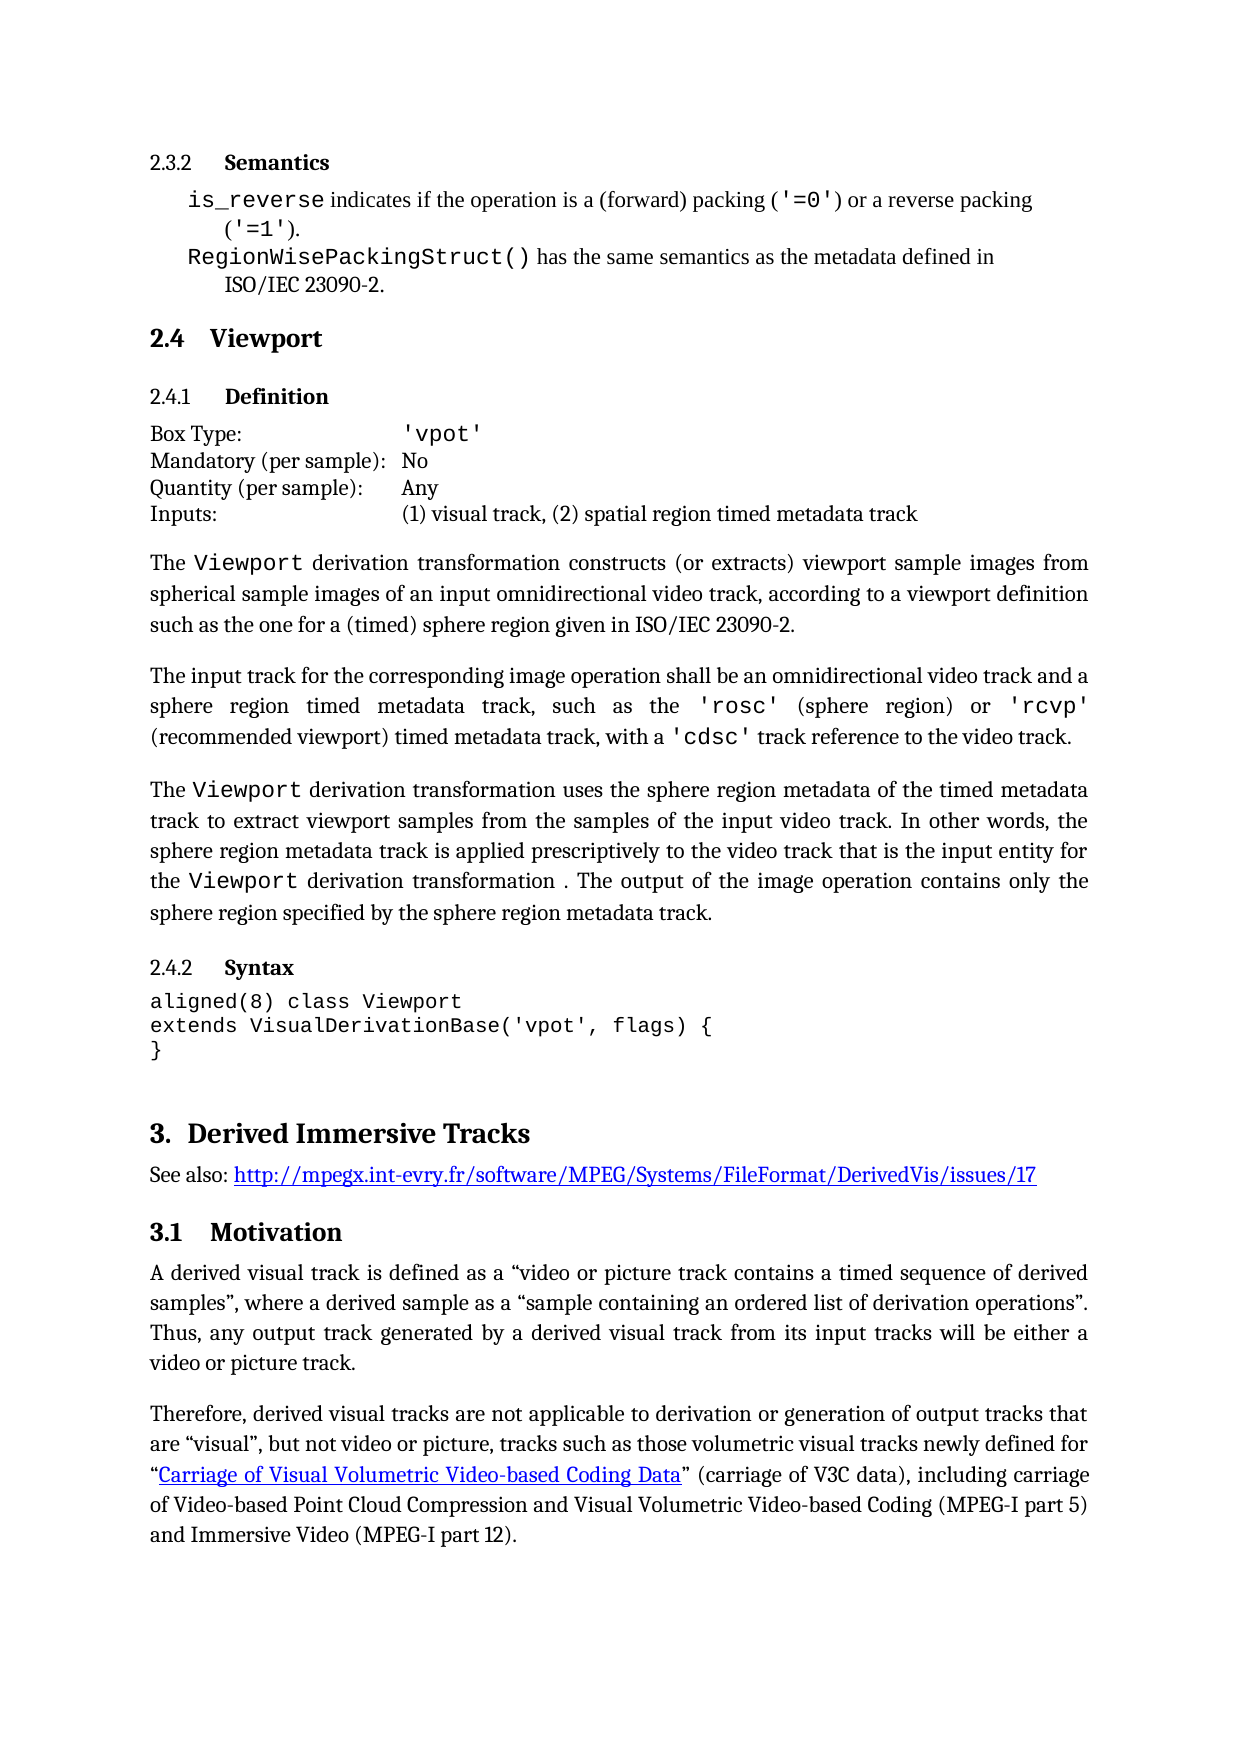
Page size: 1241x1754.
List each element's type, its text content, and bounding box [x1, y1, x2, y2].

text The Viewport derivation transformation constructs (or extracts) viewport sample images from spherical sample images of an input omnidirectional video track, according to a viewport definition such as the one for a (timed) sphere region given in ISO/IEC 23090-2. [150, 550, 1090, 638]
subtitle Motivation [150, 1217, 1090, 1248]
subtitle Semantics [150, 150, 1090, 176]
text Therefore, derived visual tracks are not applicable to derivation or generation of output tracks that are “visual”, but not video or picture, tracks such as those volumetric visual tracks newly defined for “Carriage of Visual Volumetric Video-based Coding Data” (carriage of V3C data), including carriage of Video-based Point Cloud Compression and Visual Volumetric Video-based Coding (MPEG-I part 5) and Immersive Video (MPEG-I part 12). [150, 1401, 1090, 1548]
text aligned(8) class Viewport extends VisualDerivationBase('vpot', flags) { [150, 991, 1090, 1038]
text Box Type: 'vpot' Mandatory (per sample): No Quantity (per sample): Any Inputs: (1) visual track, (2) spatial region timed metadata track [150, 420, 1090, 527]
text is_reverse indicates if the operation is a (forward) packing ('=0') or a reverse packing ('=1'). [187, 186, 1090, 243]
text RegionWisePackingStruct() has the same semantics as the metadata defined in ISO/IEC 23090-2. [187, 243, 1090, 298]
text } [150, 1038, 1090, 1062]
text See also: http://mpegx.int-evry.fr/software/MPEG/Systems/FileFormat/DerivedVis/issues/17 [150, 1162, 1090, 1188]
subtitle Derived Immersive Tracks [150, 1117, 1090, 1151]
text A derived visual track is defined as a “video or picture track contains a timed sequence of derived samples”, where a derived sample as a “sample containing an ordered list of derivation operations”. Thus, any output track generated by a derived visual track from its input tracks will be either a video or picture track. [150, 1259, 1090, 1376]
subtitle Definition [150, 384, 1090, 410]
text The Viewport derivation transformation uses the sphere region metadata of the timed metadata track to extract viewport samples from the samples of the input video track. In other words, the sphere region metadata track is applied prescriptively to the video track that is the input entity for the Viewport derivation transformation . The output of the image operation contains only the sphere region specified by the sphere region metadata track. [150, 776, 1090, 926]
subtitle Viewport [150, 323, 1090, 354]
subtitle Syntax [150, 955, 1090, 981]
text The input track for the corresponding image operation shall be an omnidirectional video track and a sphere region timed metadata track, such as the 'rosc' (sphere region) or 'rcvp' (recommended viewport) timed metadata track, with a 'cdsc' track reference to the video track. [150, 662, 1090, 752]
